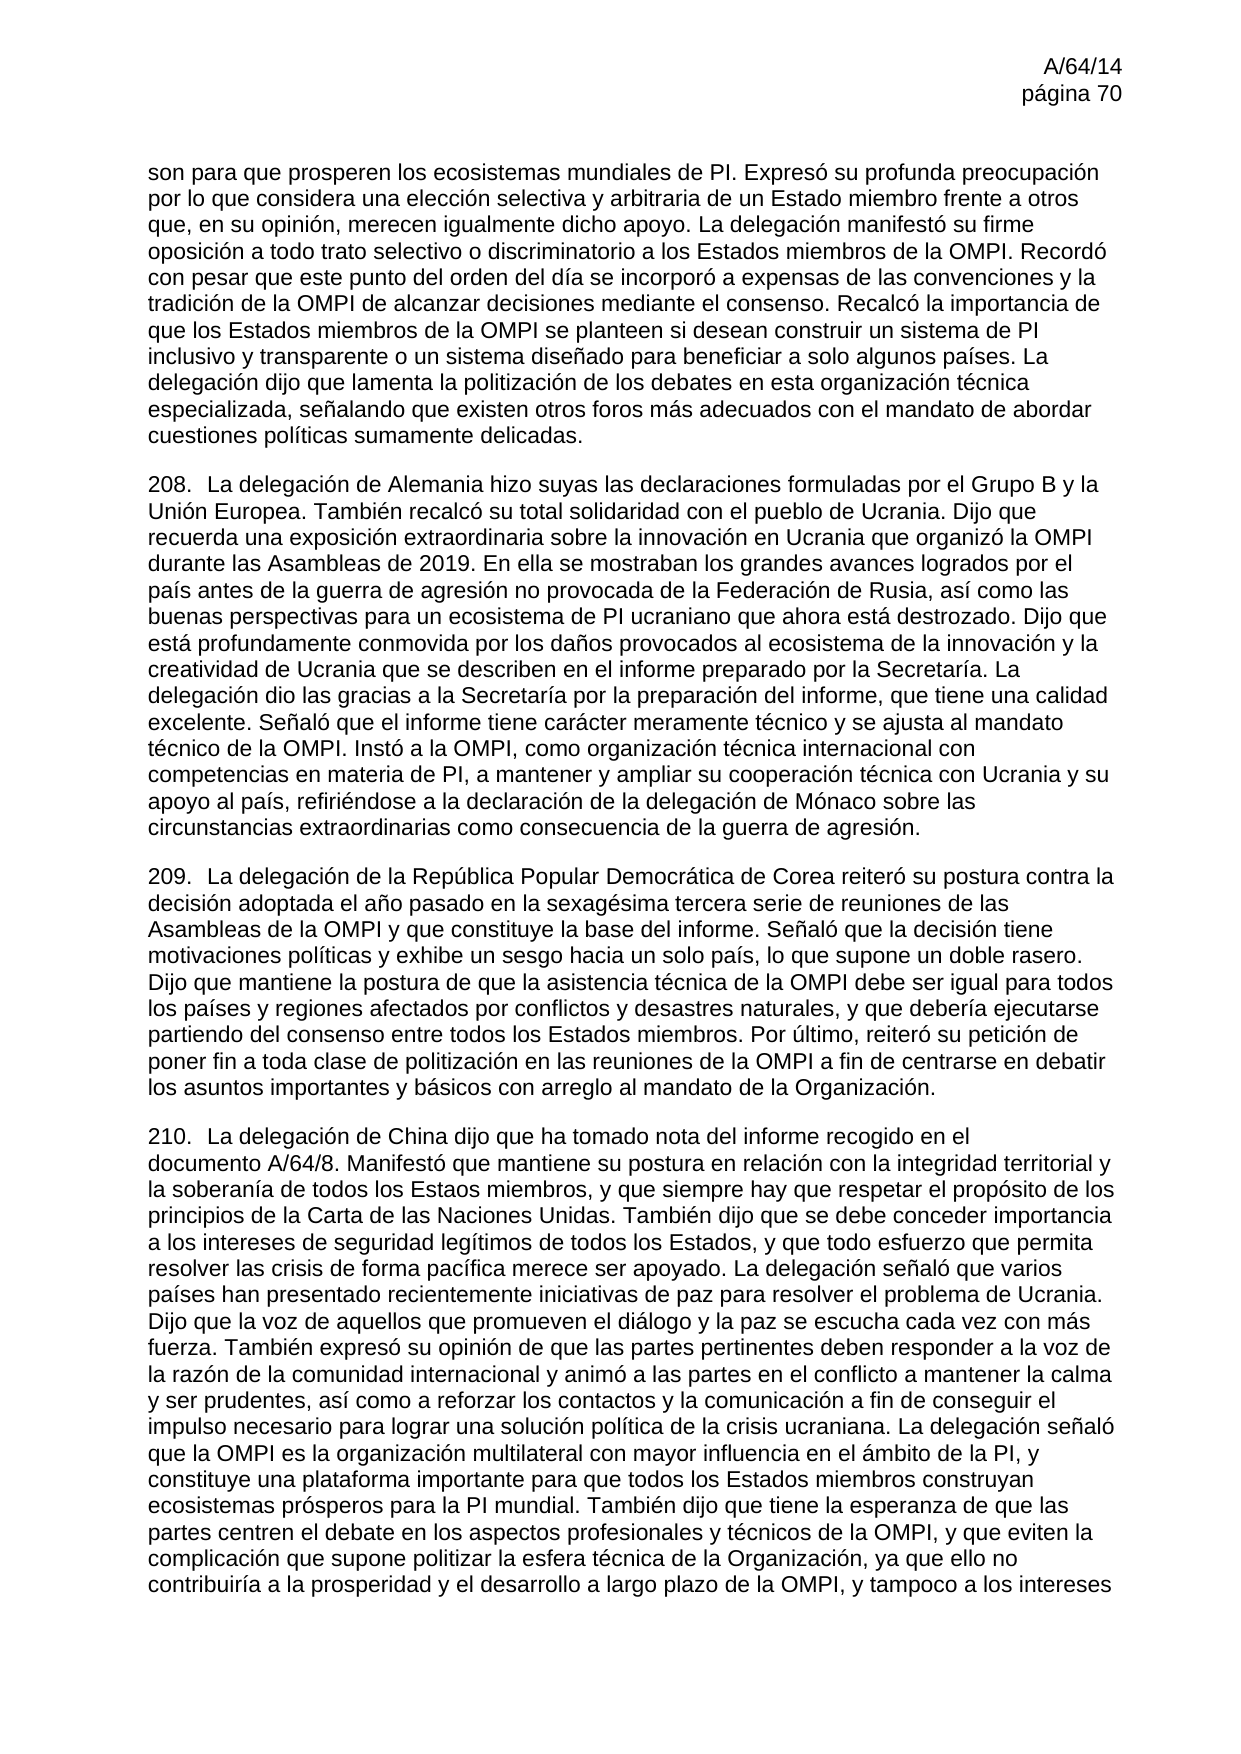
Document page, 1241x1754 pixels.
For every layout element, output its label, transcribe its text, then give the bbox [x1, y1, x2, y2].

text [148, 1123, 1122, 1598]
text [148, 158, 1122, 448]
text La delegación de Alemania hizo suyas las declaraciones formuladas por el Grupo B y la Unión Europea. También recalcó su total solidaridad con el pueblo de Ucrania. Dijo que recuerda una exposición extraordinaria sobre la innovación en Ucrania que organizó la OMPI durante las Asambleas de 2019. En ella se mostraban los grandes avances logrados por el país antes de la guerra de agresión no provocada de la Federación de Rusia, así como las buenas perspectivas para un ecosistema de PI ucraniano que ahora está destrozado. Dijo que está profundamente conmovida por los daños provocados al ecosistema de la innovación y la creatividad de Ucrania que se describen en el informe preparado por la Secretaría. La delegación dio las gracias a la Secretaría por la preparación del informe, que tiene una calidad excelente. Señaló que el informe tiene carácter meramente técnico y se ajusta al mandato técnico de la OMPI. Instó a la OMPI, como organización técnica internacional con competencias en materia de PI, a mantener y ampliar su cooperación técnica con Ucrania y su apoyo al país, refiriéndose a la declaración de la delegación de Mónaco sobre las circunstancias extraordinarias como consecuencia de la guerra de agresión. [148, 471, 1122, 840]
text La delegación de la República Popular Democrática de Corea reiteró su postura contra la decisión adoptada el año pasado en la sexagésima tercera serie de reuniones de las Asambleas de la OMPI y que constituye la base del informe. Señaló que la decisión tiene motivaciones políticas y exhibe un sesgo hacia un solo país, lo que supone un doble rasero. Dijo que mantiene la postura de que la asistencia técnica de la OMPI debe ser igual para todos los países y regiones afectados por conflictos y desastres naturales, y que debería ejecutarse partiendo del consenso entre todos los Estados miembros. Por último, reiteró su petición de poner fin a toda clase de politización en las reuniones de la OMPI a fin de centrarse en debatir los asuntos importantes y básicos con arreglo al mandato de la Organización. [148, 863, 1122, 1100]
